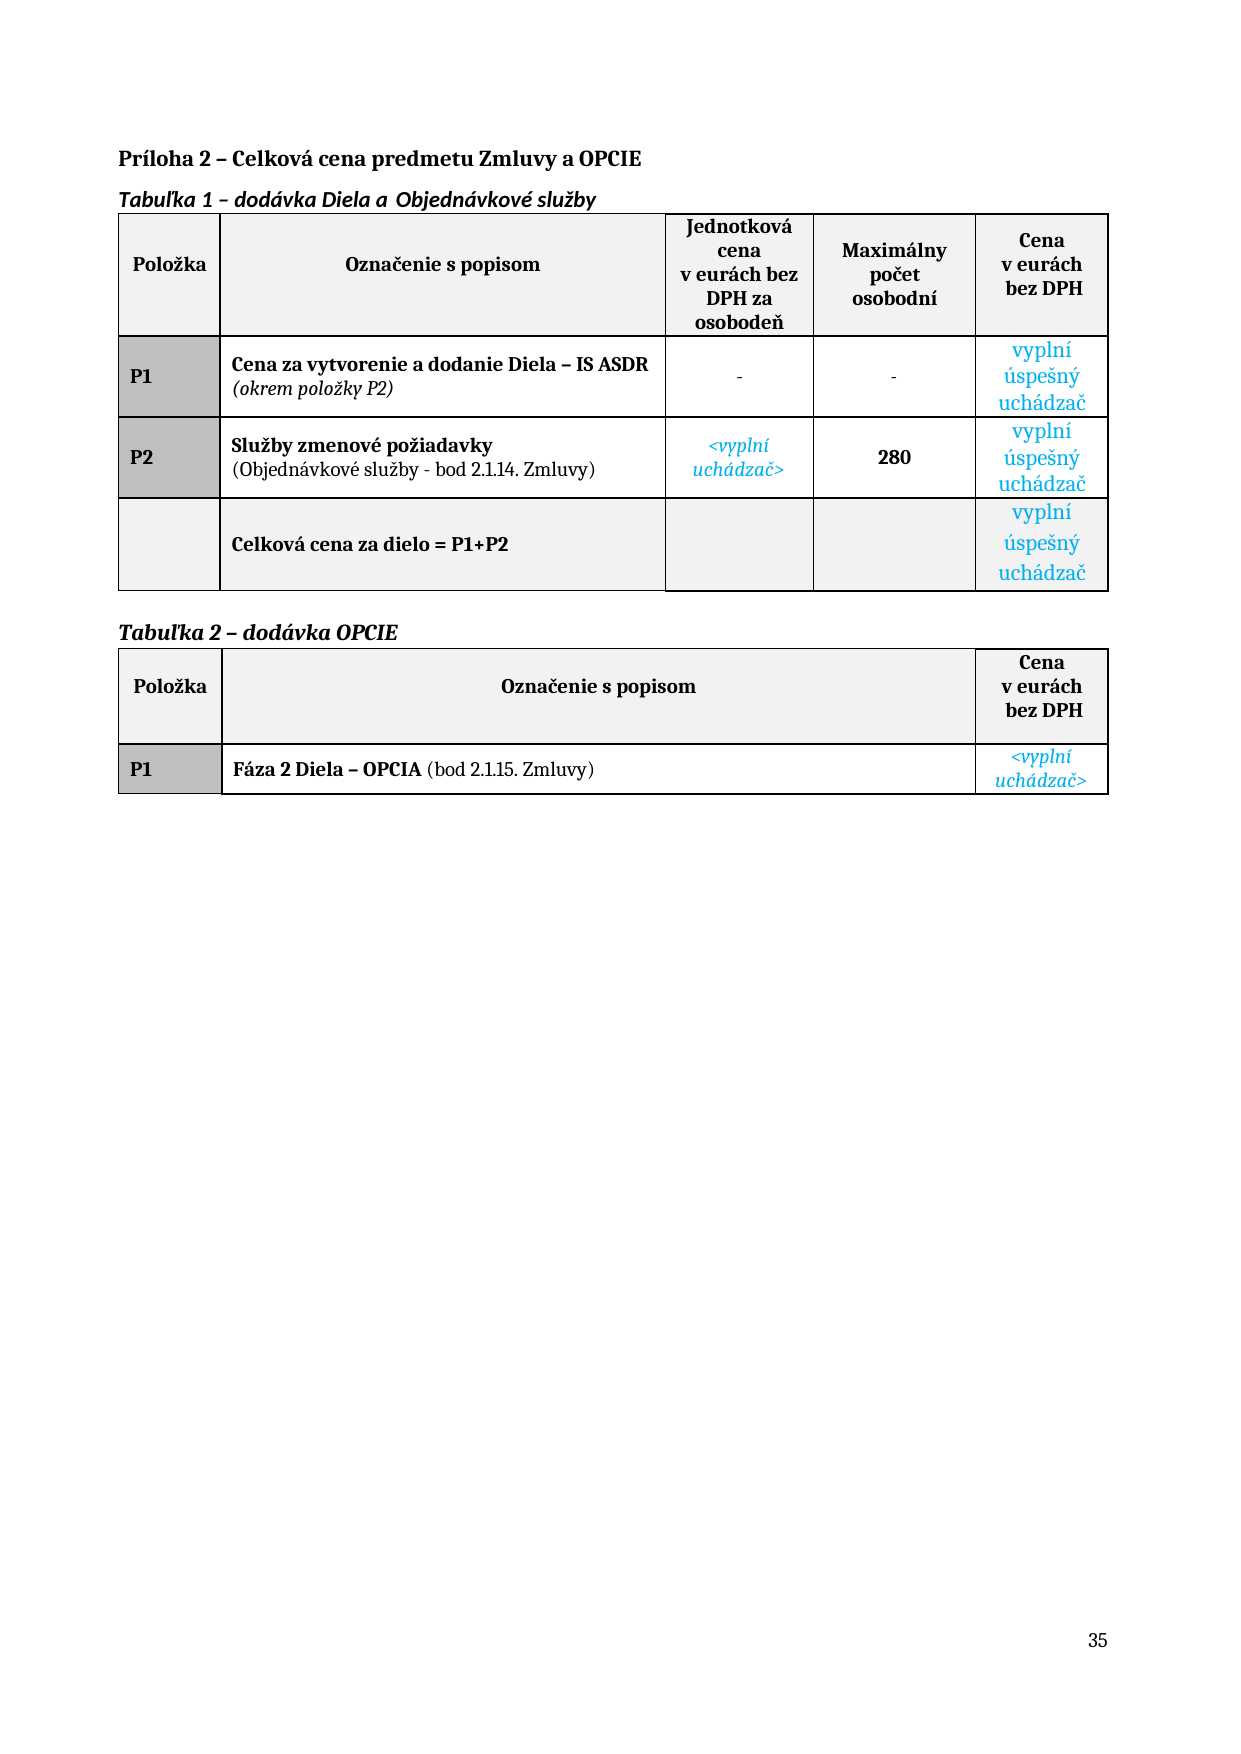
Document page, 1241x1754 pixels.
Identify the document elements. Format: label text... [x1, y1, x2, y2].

table_header Položka [119, 214, 219, 335]
table_header Jednotková cena v eurách bez DPH za osobodeň [666, 215, 813, 335]
table_cell [666, 499, 813, 590]
table_cell P2 [119, 418, 219, 497]
table_header Cena v eurách bez DPH [976, 215, 1107, 335]
text Tabuľka 1 – dodávka Diela a Objednávkové služby [118, 185, 1107, 213]
table_cell Cena za vytvorenie a dodanie Diela – IS ASDR (okrem položky P2) [221, 337, 665, 416]
table_cell P1 [119, 337, 219, 416]
table_cell - [666, 337, 813, 416]
table_cell [814, 499, 975, 590]
table_cell vyplní úspešný uchádzač [976, 418, 1107, 497]
subtitle Príloha 2 – Celková cena predmetu Zmluvy a OPCIE [118, 143, 1107, 172]
table_cell <vyplní uchádzač> [976, 745, 1107, 793]
table_cell [119, 499, 219, 590]
table_cell 280 [814, 418, 975, 497]
table_cell vyplní úspešný uchádzač [976, 499, 1107, 590]
table_cell Celková cena za dielo = P1+P2 [221, 499, 665, 590]
table_header Označenie s popisom [221, 214, 665, 335]
table_cell Služby zmenové požiadavky (Objednávkové služby - bod 2.1.14. Zmluvy) [221, 418, 665, 497]
table_cell vyplní úspešný uchádzač [976, 337, 1107, 416]
text Tabuľka 2 – dodávka OPCIE [118, 620, 1107, 646]
table_header Cena v eurách bez DPH [976, 650, 1107, 743]
table_cell <vyplní uchádzač> [666, 418, 813, 497]
table_header Maximálny počet osobodní [814, 215, 975, 335]
table_header Označenie s popisom [223, 649, 975, 743]
table_header Položka [119, 649, 221, 743]
table_cell - [814, 337, 975, 416]
table_cell P1 [119, 745, 221, 793]
table_cell Fáza 2 Diela – OPCIA (bod 2.1.15. Zmluvy) [223, 745, 975, 793]
